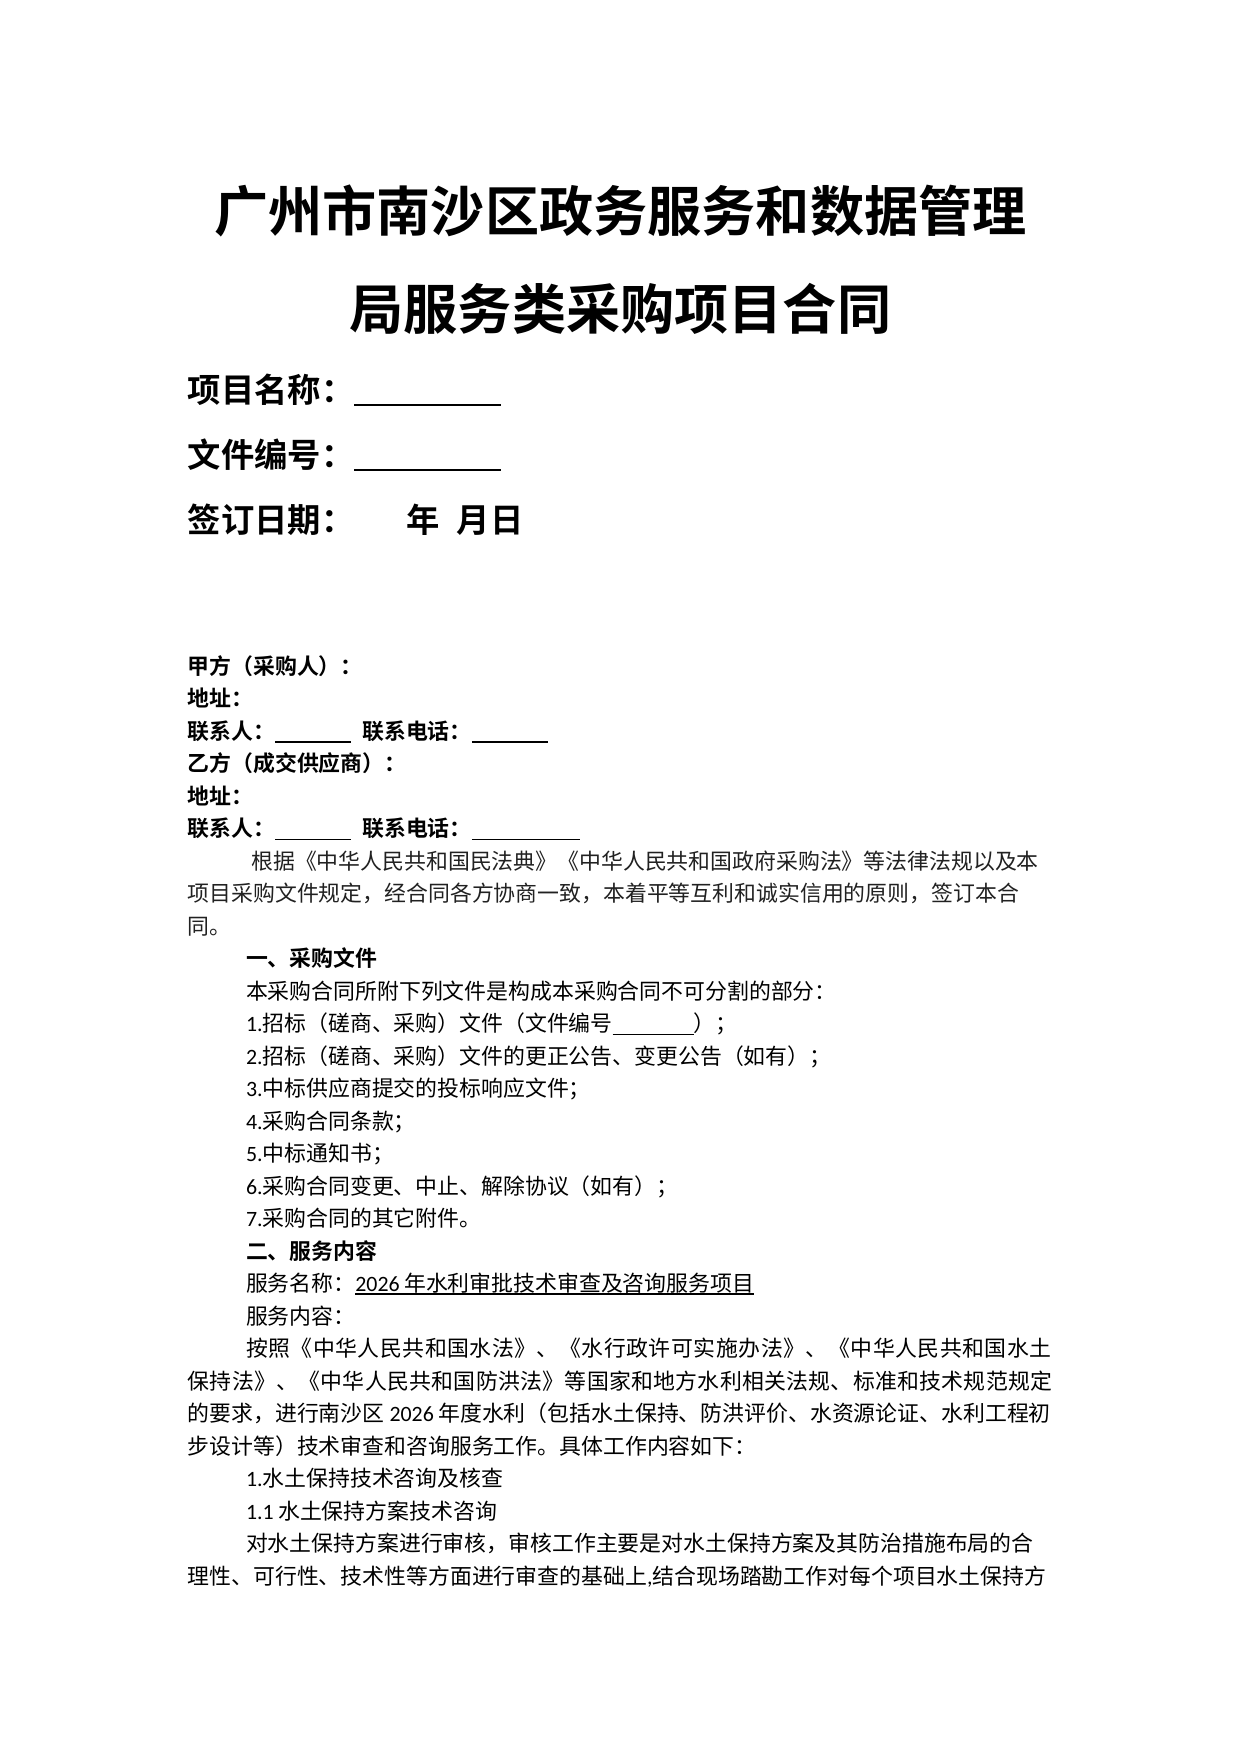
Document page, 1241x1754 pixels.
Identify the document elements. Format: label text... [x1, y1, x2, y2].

text 1.1水土保持方案技术咨询 [187, 1494, 1053, 1527]
text 服务内容： [187, 1299, 1053, 1332]
text 甲方（采购人）： [187, 649, 1053, 682]
text 根据《中华人民共和国民法典》《中华人民共和国政府采购法》等法律法规以及本项目采购文件规定，经合同各方协商一致，本着平等互利和诚实信用的原则，签订本合同。 [187, 844, 1053, 942]
text 服务名称：2026年水利审批技术审查及咨询服务项目 [187, 1267, 1053, 1299]
text 项目名称： [187, 357, 1053, 422]
text 签订日期： 年 月日 [187, 487, 1053, 552]
text 1.水土保持技术咨询及核查 [187, 1462, 1053, 1494]
text 联系人： 联系电话： [187, 812, 1053, 844]
text 一、采购文件 [187, 942, 1053, 974]
text 4.采购合同条款； [187, 1104, 1053, 1137]
text 按照《中华人民共和国水法》、《水行政许可实施办法》、《中华人民共和国水土保持法》、《中华人民共和国防洪法》等国家和地方水利相关法规、标准和技术规范规定的要求，进行南沙区2026年度水利（包括水土保持、防洪评价、水资源论证、水利工程初步设计等）技术审查和咨询服务工作。具体工作内容如下： [187, 1332, 1053, 1462]
text 二、服务内容 [187, 1234, 1053, 1267]
text 文件编号： [187, 422, 1053, 487]
text 2.招标（磋商、采购）文件的更正公告、变更公告（如有）； [187, 1039, 1053, 1072]
text 1.招标（磋商、采购）文件（文件编号 ）； [187, 1007, 1053, 1039]
text 6.采购合同变更、中止、解除协议（如有）； [187, 1169, 1053, 1202]
text 乙方（成交供应商）： [187, 747, 1053, 779]
text 7.采购合同的其它附件。 [187, 1202, 1053, 1234]
text 本采购合同所附下列文件是构成本采购合同不可分割的部分： [187, 974, 1053, 1007]
text 3.中标供应商提交的投标响应文件； [187, 1072, 1053, 1104]
text 联系人： 联系电话： [187, 714, 1053, 747]
text 广州市南沙区政务服务和数据管理局服务类采购项目合同 [187, 162, 1053, 357]
text 地址： [187, 779, 1053, 812]
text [187, 1527, 1053, 1592]
text 地址： [187, 682, 1053, 714]
text 5.中标通知书； [187, 1137, 1053, 1169]
